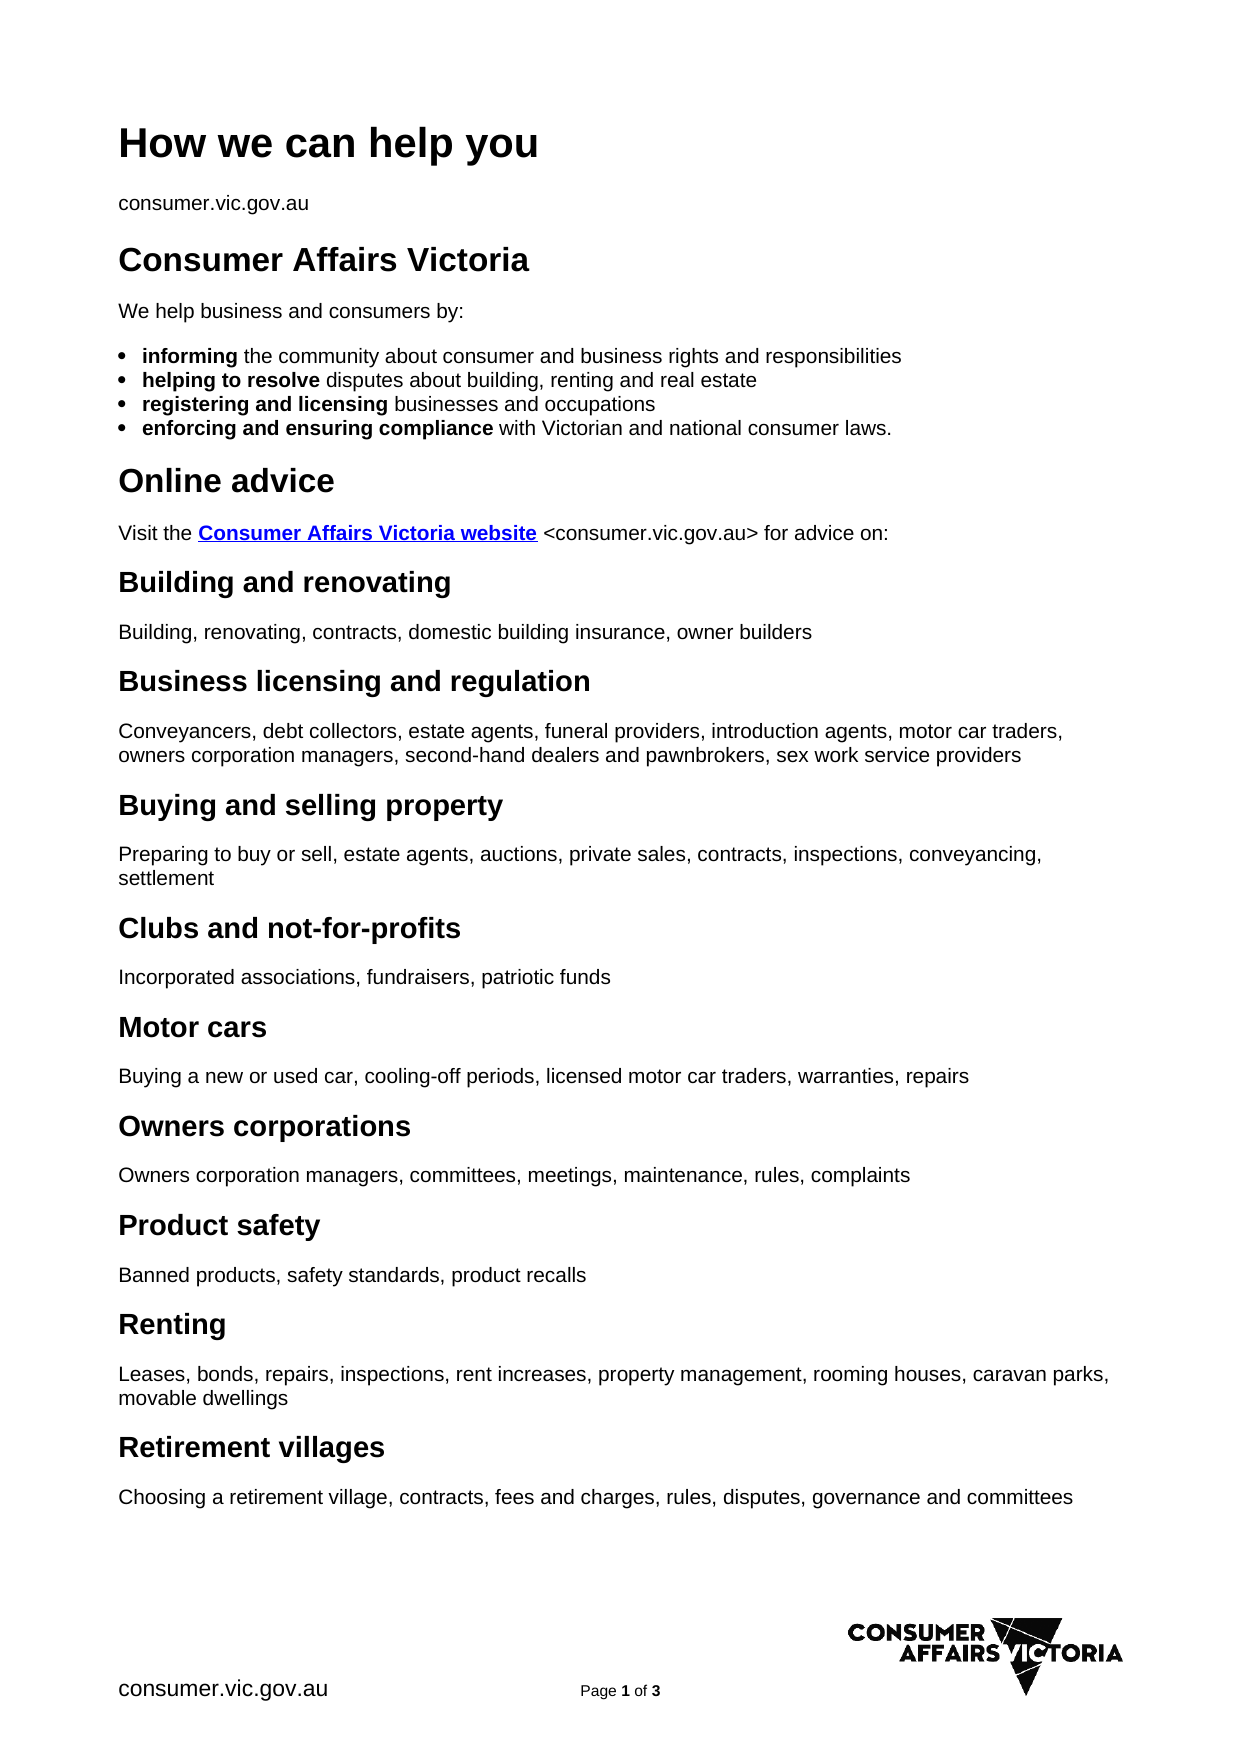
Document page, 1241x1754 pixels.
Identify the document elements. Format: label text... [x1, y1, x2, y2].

text Building, renovating, contracts, domestic building insurance, owner builders [118, 619, 1122, 643]
subtitle How we can help you [118, 118, 1122, 166]
text Incorporated associations, fundraisers, patriotic funds [118, 965, 1122, 989]
subtitle Retirement villages [118, 1430, 1122, 1464]
subtitle Consumer Affairs Victoria [118, 240, 1122, 278]
text Buying a new or used car, cooling-off periods, licensed motor car traders, warranties, repairs [118, 1064, 1122, 1088]
subtitle Owners corporations [118, 1109, 1122, 1142]
subtitle Building and renovating [118, 565, 1122, 599]
list informing the community about consumer and business rights and responsibilities [118, 344, 1122, 368]
text Owners corporation managers, committees, meetings, maintenance, rules, complaints [118, 1163, 1122, 1187]
subtitle Renting [118, 1307, 1122, 1341]
subtitle Motor cars [118, 1010, 1122, 1043]
subtitle Product safety [118, 1208, 1122, 1242]
text Visit the Consumer Affairs Victoria website <consumer.vic.gov.au> for advice on: [118, 520, 1122, 544]
text Leases, bonds, repairs, inspections, rent increases, property management, rooming houses, caravan parks, movable dwellings [118, 1362, 1122, 1409]
subtitle Business licensing and regulation [118, 664, 1122, 698]
list enforcing and ensuring compliance with Victorian and national consumer laws. [118, 416, 1122, 440]
subtitle Clubs and not-for-profits [118, 911, 1122, 944]
subtitle Buying and selling property [118, 787, 1122, 821]
text Conveyancers, debt collectors, estate agents, funeral providers, introduction agents, motor car traders, owners corporation managers, second-hand dealers and pawnbrokers, sex work service providers [118, 719, 1122, 767]
subtitle Online advice [118, 461, 1122, 499]
text consumer.vic.gov.au [118, 191, 1122, 215]
text Preparing to buy or sell, estate agents, auctions, private sales, contracts, inspections, conveyancing, settlement [118, 842, 1122, 890]
list helping to resolve disputes about building, renting and real estate [118, 368, 1122, 392]
text Banned products, safety standards, product recalls [118, 1262, 1122, 1286]
list registering and licensing businesses and occupations [118, 392, 1122, 416]
text We help business and consumers by: [118, 299, 1122, 323]
picture [848, 1618, 1123, 1696]
text Choosing a retirement village, contracts, fees and charges, rules, disputes, governance and committees [118, 1485, 1122, 1509]
